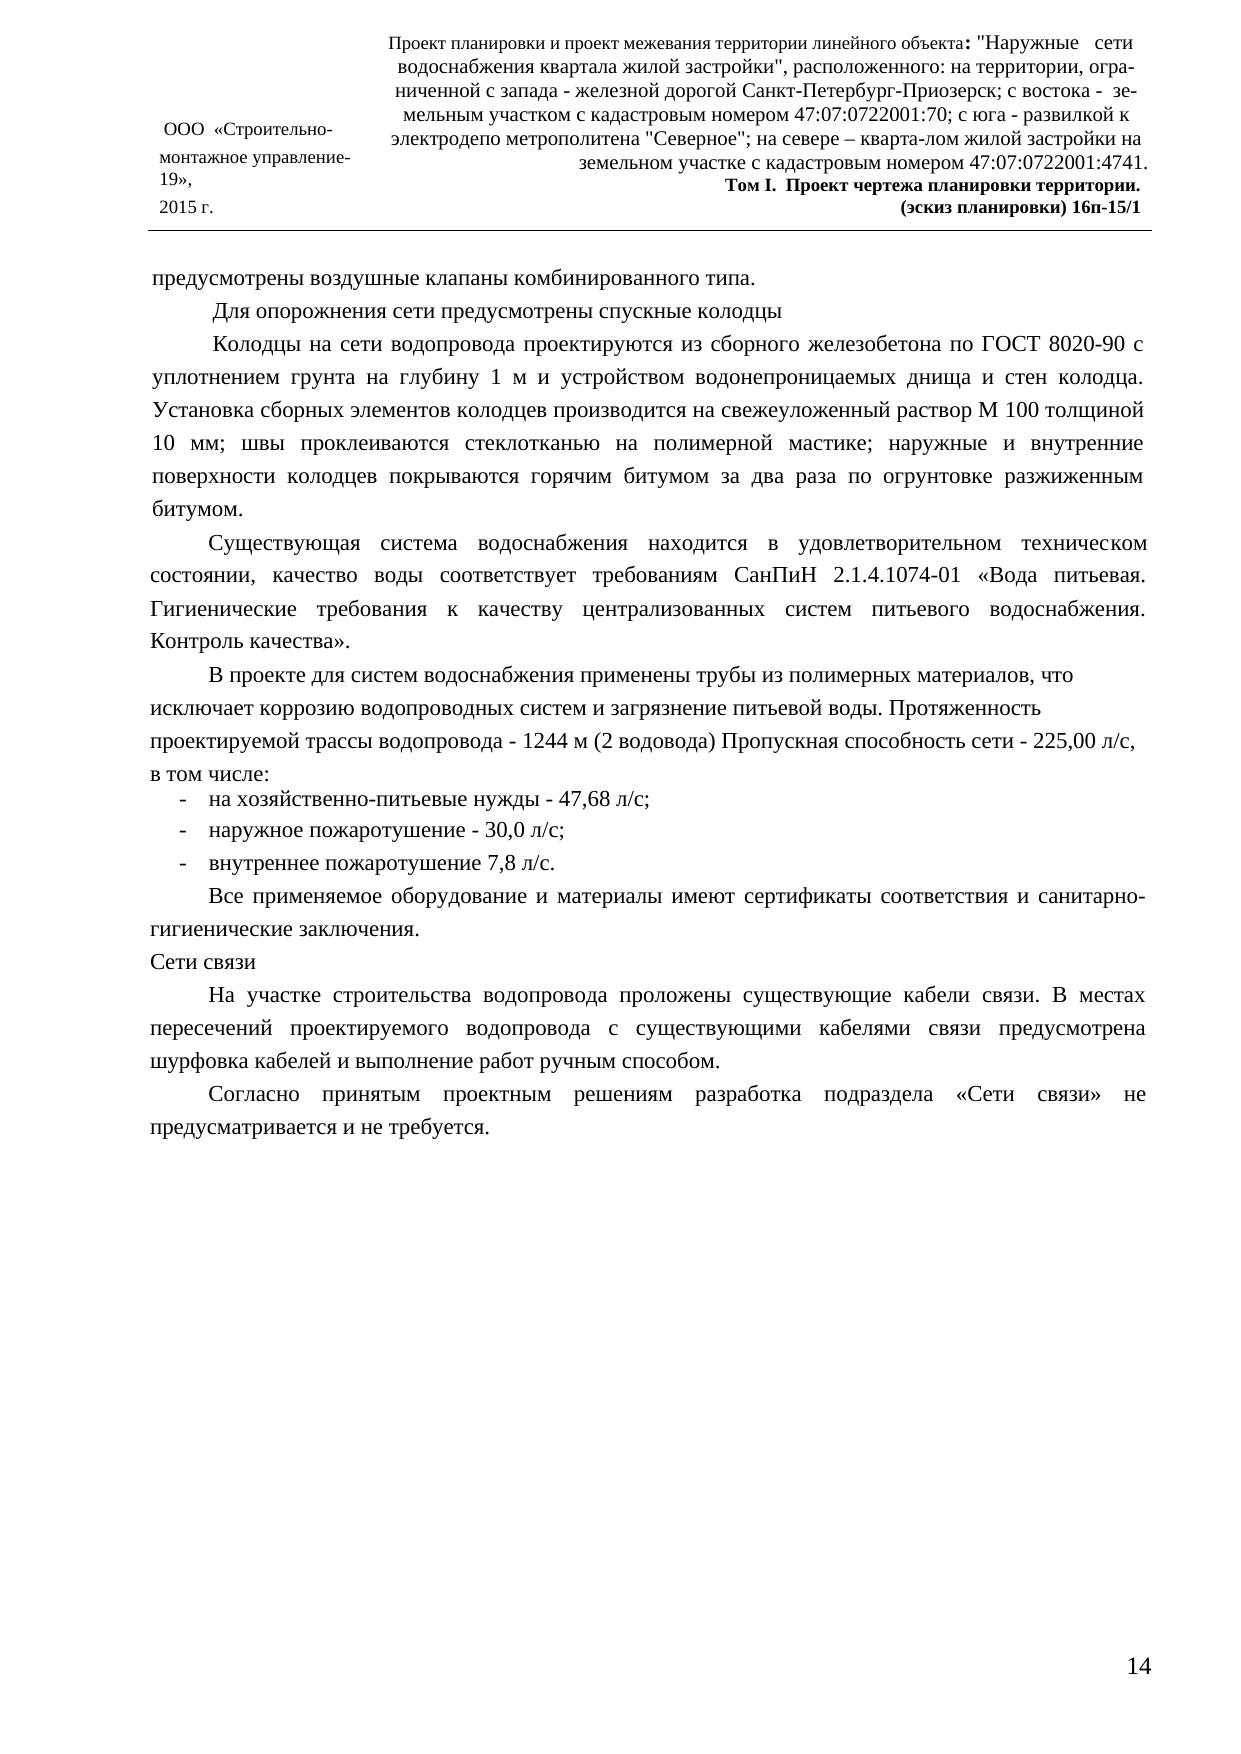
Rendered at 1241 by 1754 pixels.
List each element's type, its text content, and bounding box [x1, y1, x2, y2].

text На участке строительства водопровода проложены существующие кабели связи. В местах пересечений проектируемого водопровода с существующими кабелями связи предусмотрена шурфовка кабелей и выполнение работ ручным способом. [150, 976, 1147, 1075]
list на хозяйственно-питьевые нужды - 47,68 л/с; [179, 788, 1152, 811]
text Существующая система водоснабжения находится в удовлетворительном техническом состоянии, качество воды соответствует требованиям СанПиН 2.1.4.1074-01 «Вода питьевая. Гигиенические требования к качеству централизованных систем питьевого водоснабжения. Контроль качества». [150, 523, 1147, 656]
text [152, 259, 1145, 292]
list наружное пожаротушение - 30,0 л/с; [179, 811, 1152, 844]
text Согласно принятым проектным решениям разработка подраздела «Сети связи» не предусматривается и не требуется. [150, 1075, 1147, 1141]
text В проекте для систем водоснабжения применены трубы из полимерных материалов, что исключает коррозию водопроводных систем и загрязнение питьевой воды. Протяженность проектируемой трассы водопровода - 1244 м (2 водовода) Пропускная способность сети - 225,00 л/с, в том числе: [150, 656, 1147, 788]
text Сети связи [150, 943, 1152, 976]
text Колодцы на сети водопровода проектируются из сборного железобетона по ГОСТ 8020-90 с уплотнением грунта на глубину 1 м и устройством водонепроницаемых днища и стен колодца. Установка сборных элементов колодцев производится на свежеуложенный раствор М 100 толщиной 10 мм; швы проклеиваются стеклотканью на полимерной мастике; наружные и внутренние поверхности колодцев покрываются горячим битумом за два раза по огрунтовке разжиженным битумом. [152, 325, 1145, 523]
text Все применяемое оборудование и материалы имеют сертификаты соответствия и санитарно-гигиенические заключения. [150, 877, 1147, 943]
text Для опорожнения сети предусмотрены спускные колодцы [152, 292, 1152, 325]
list внутреннее пожаротушение 7,8 л/с. [179, 844, 1152, 877]
